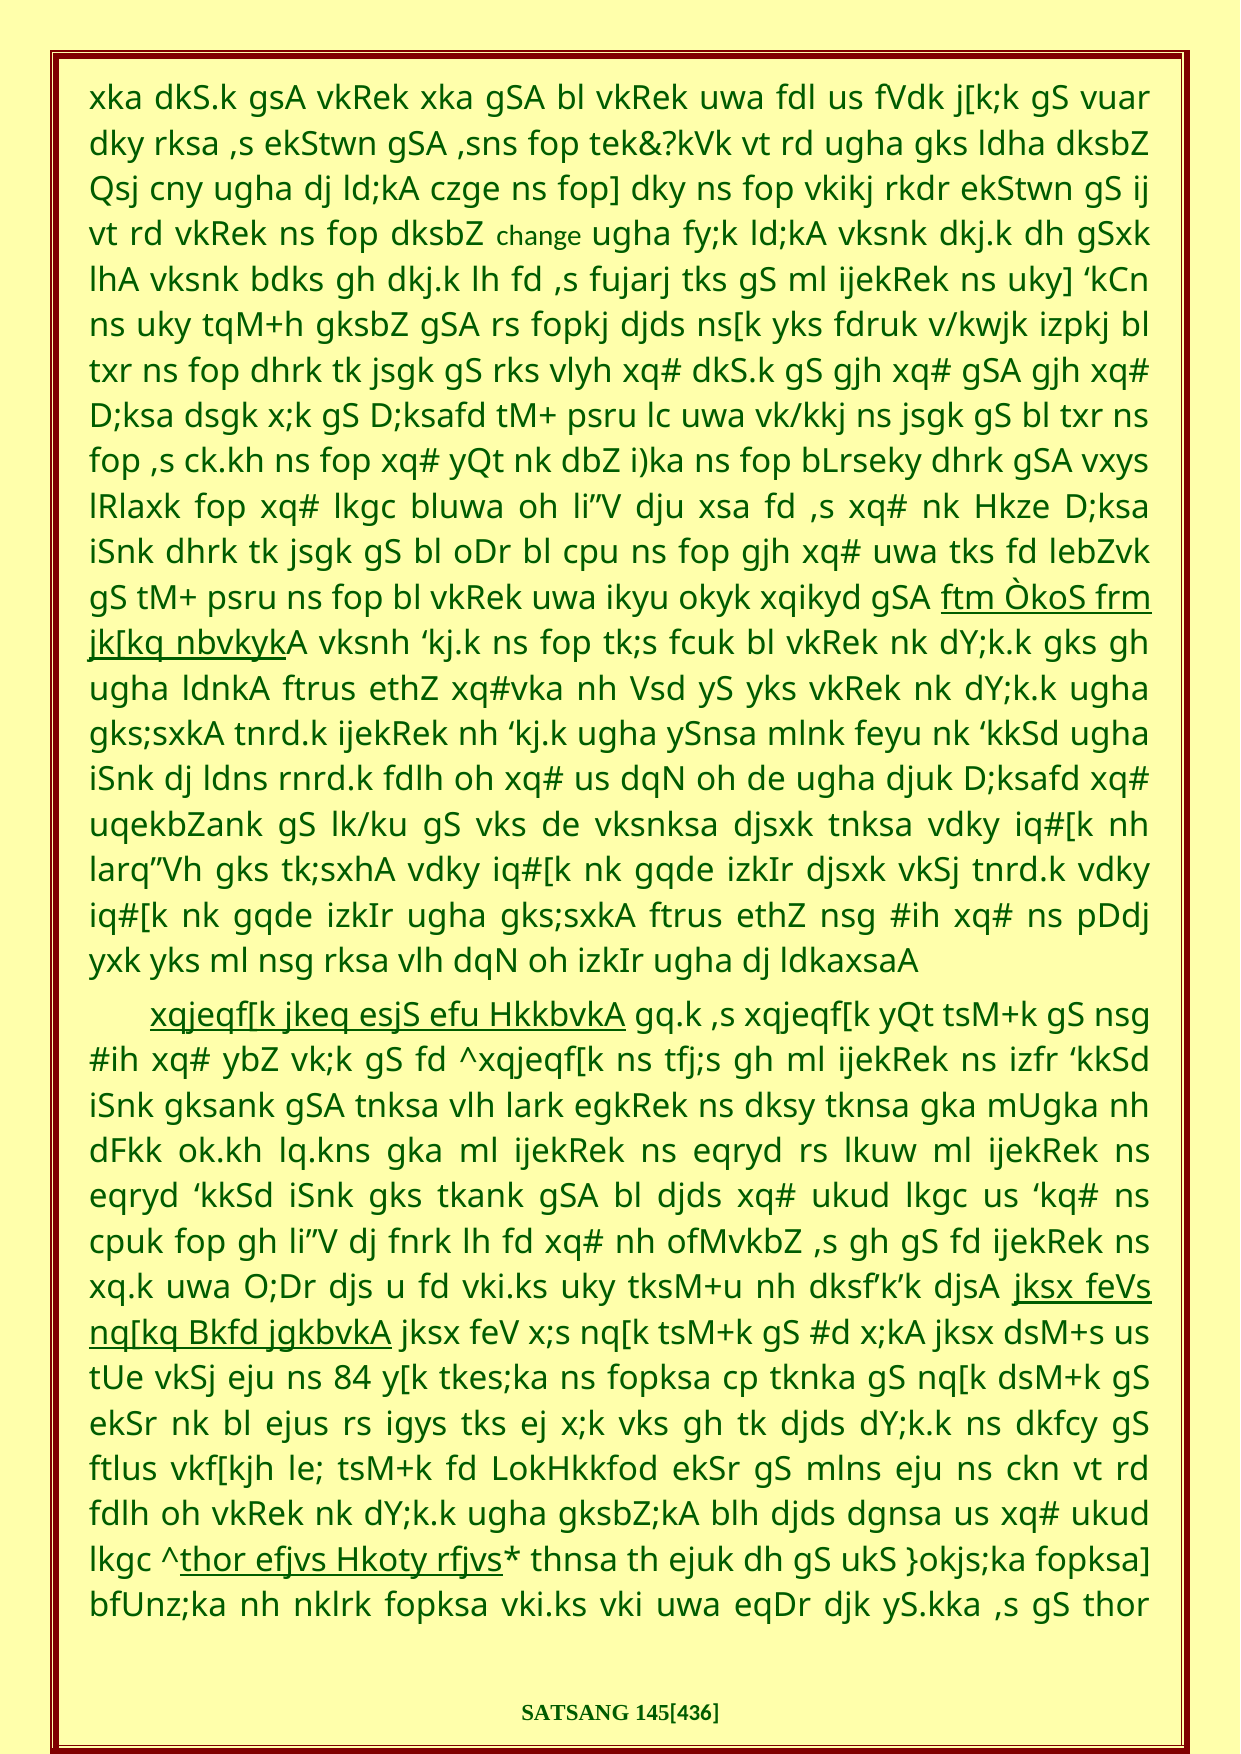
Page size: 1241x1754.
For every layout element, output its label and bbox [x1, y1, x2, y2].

text [89, 991, 1152, 1626]
text [89, 74, 1152, 982]
